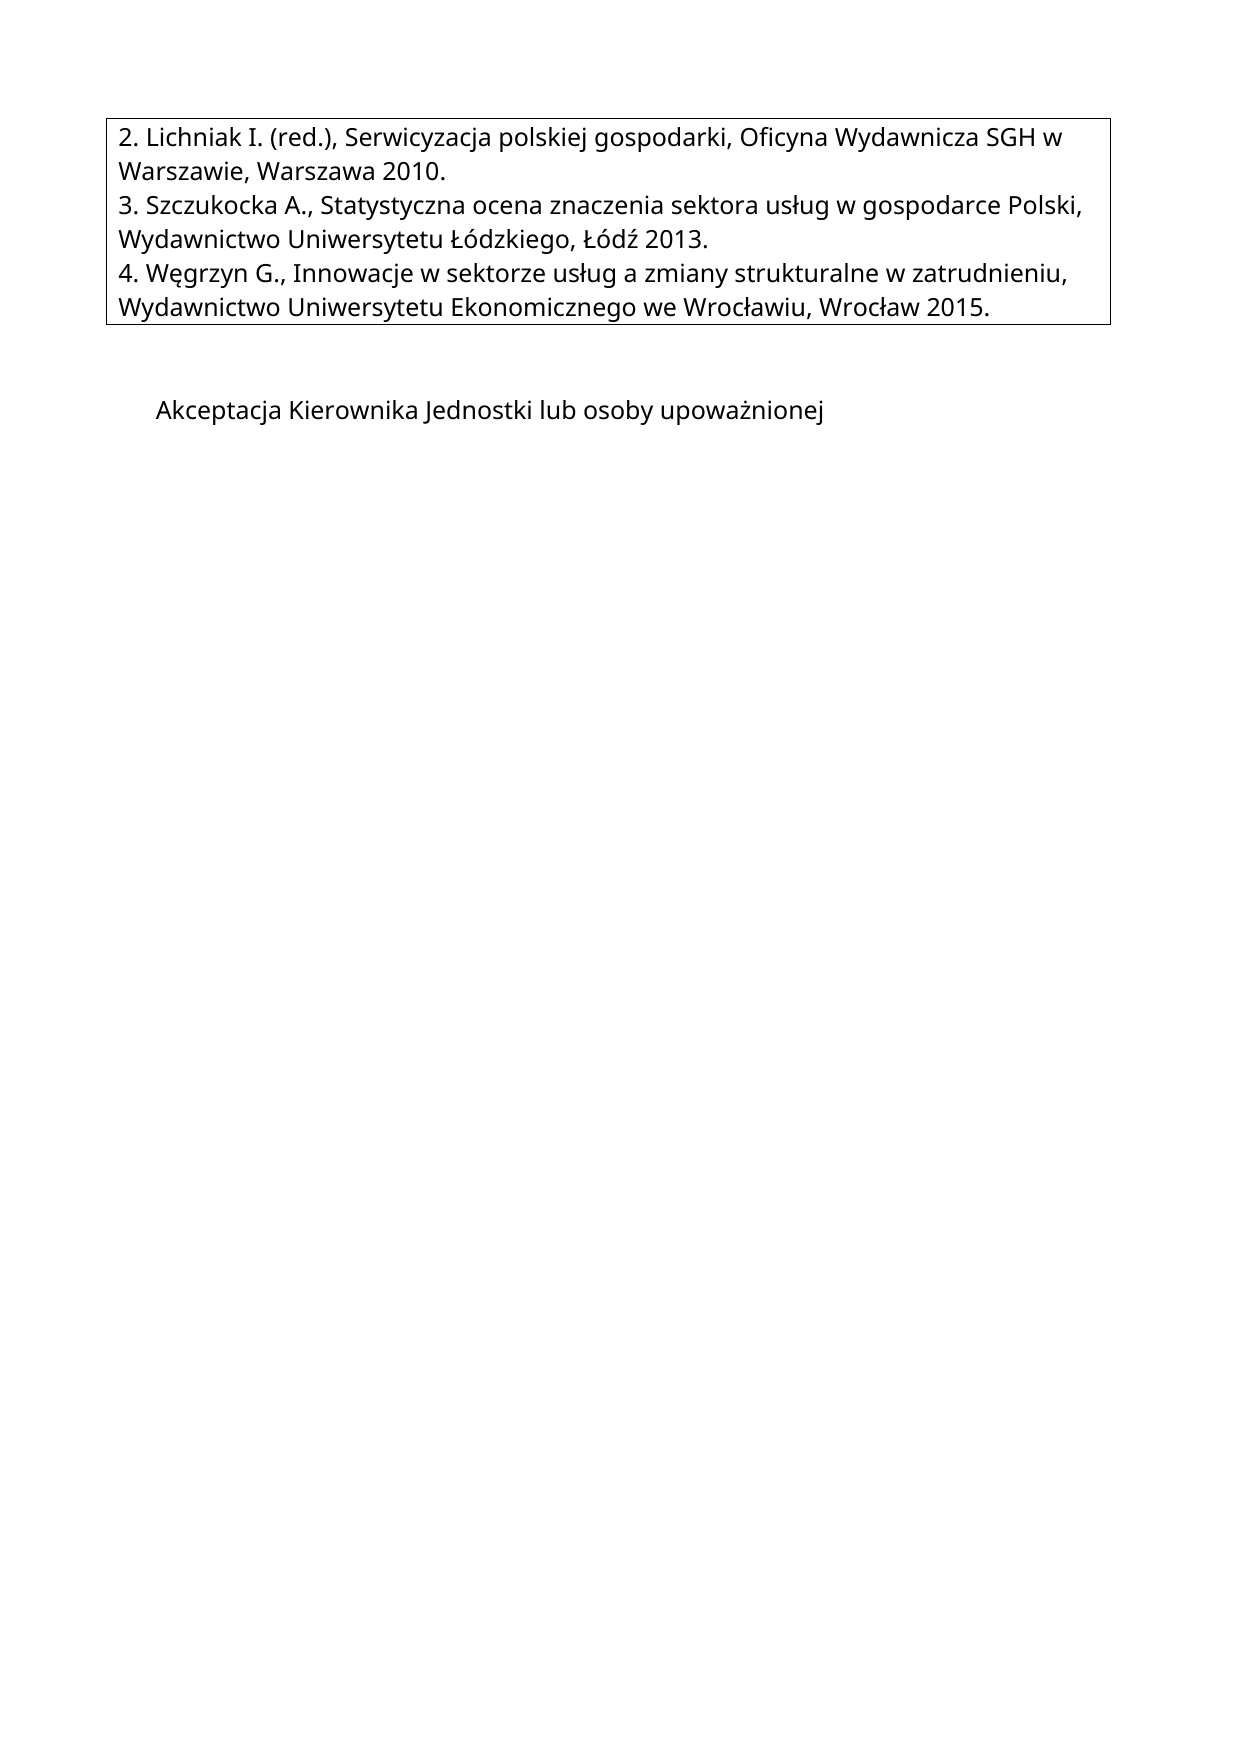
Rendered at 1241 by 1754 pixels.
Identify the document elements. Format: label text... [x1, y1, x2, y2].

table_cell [107, 119, 1110, 323]
text Akceptacja Kierownika Jednostki lub osoby upoważnionej [156, 393, 1122, 427]
